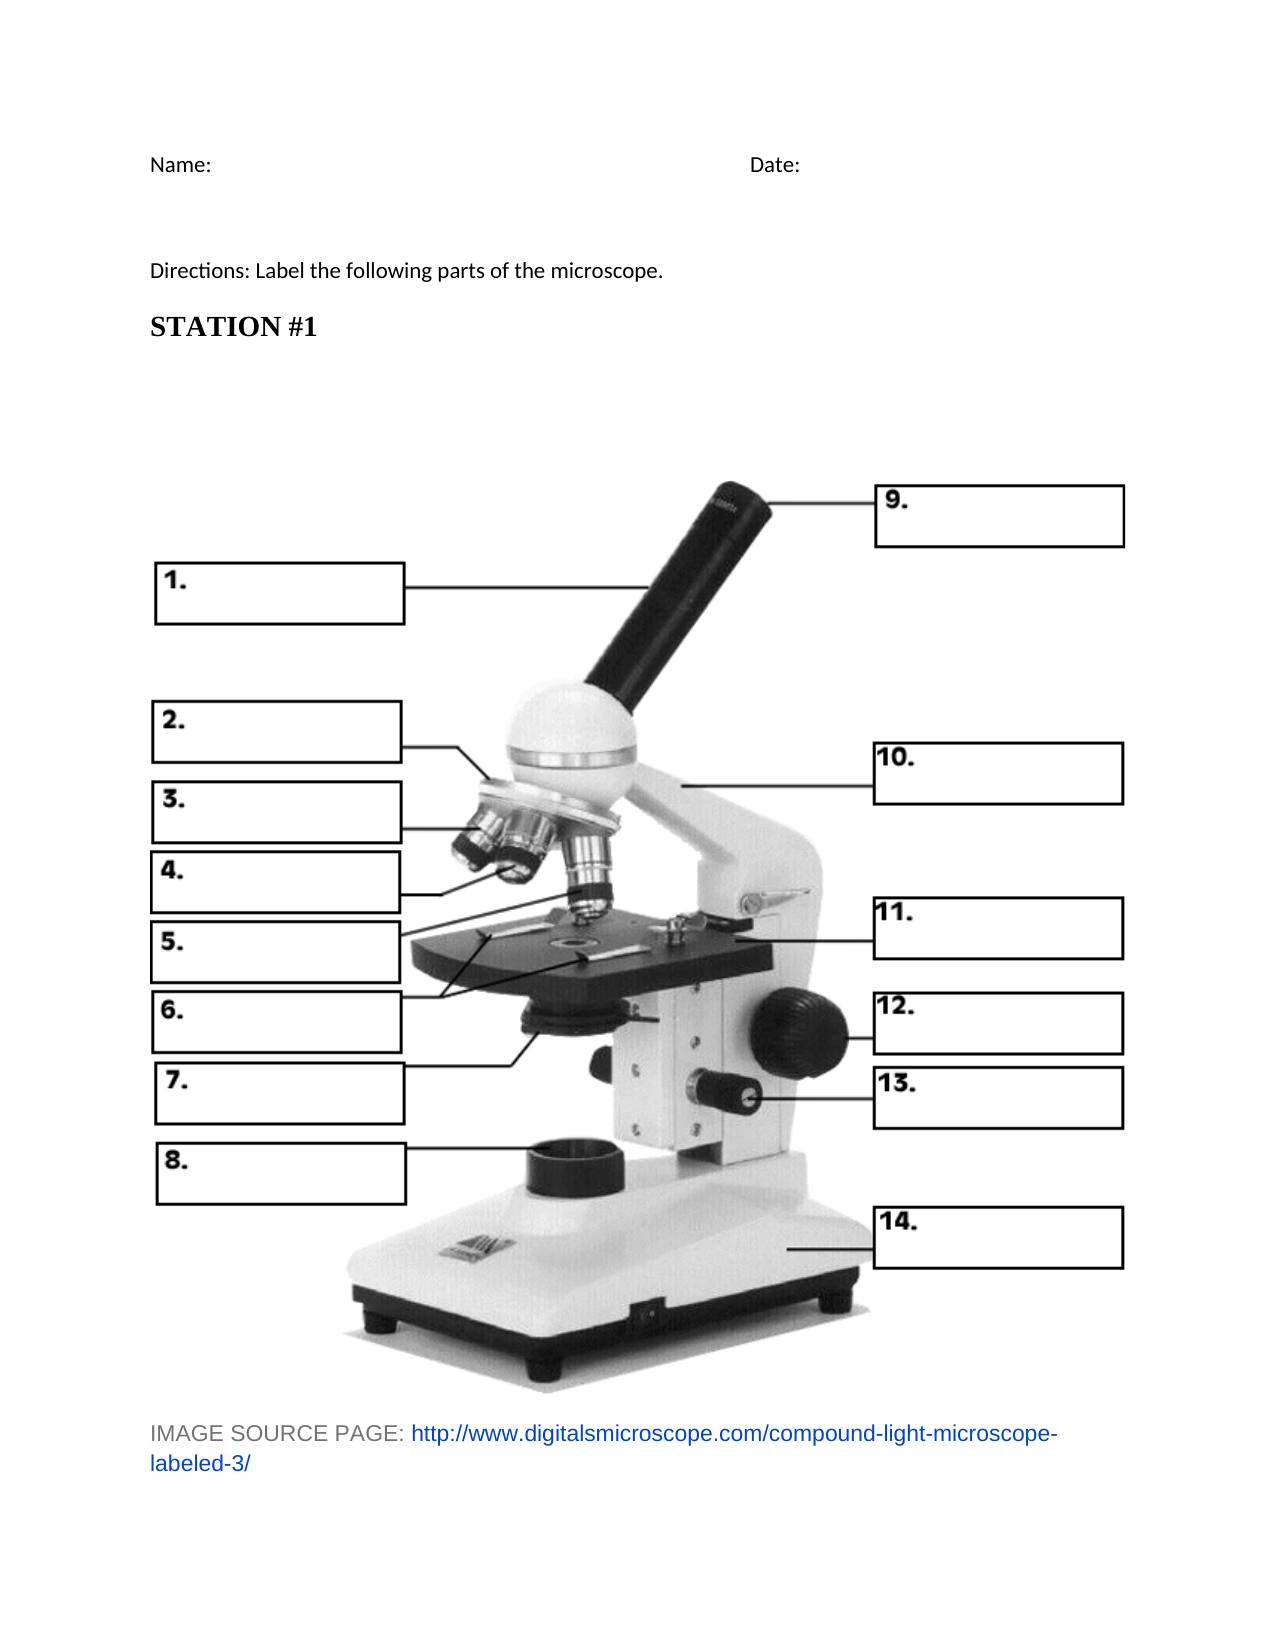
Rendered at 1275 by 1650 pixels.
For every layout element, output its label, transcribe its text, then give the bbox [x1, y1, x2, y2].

text Directions: Label the following parts of the microscope. [150, 256, 1125, 284]
text Name: Date: [150, 150, 1125, 178]
text Image Source Page: http://www.digitalsmicroscope.com/compound-light-microscope-labeled-3/ [150, 1420, 1125, 1476]
text STATION #1 [150, 309, 1125, 343]
picture [150, 480, 1125, 1395]
